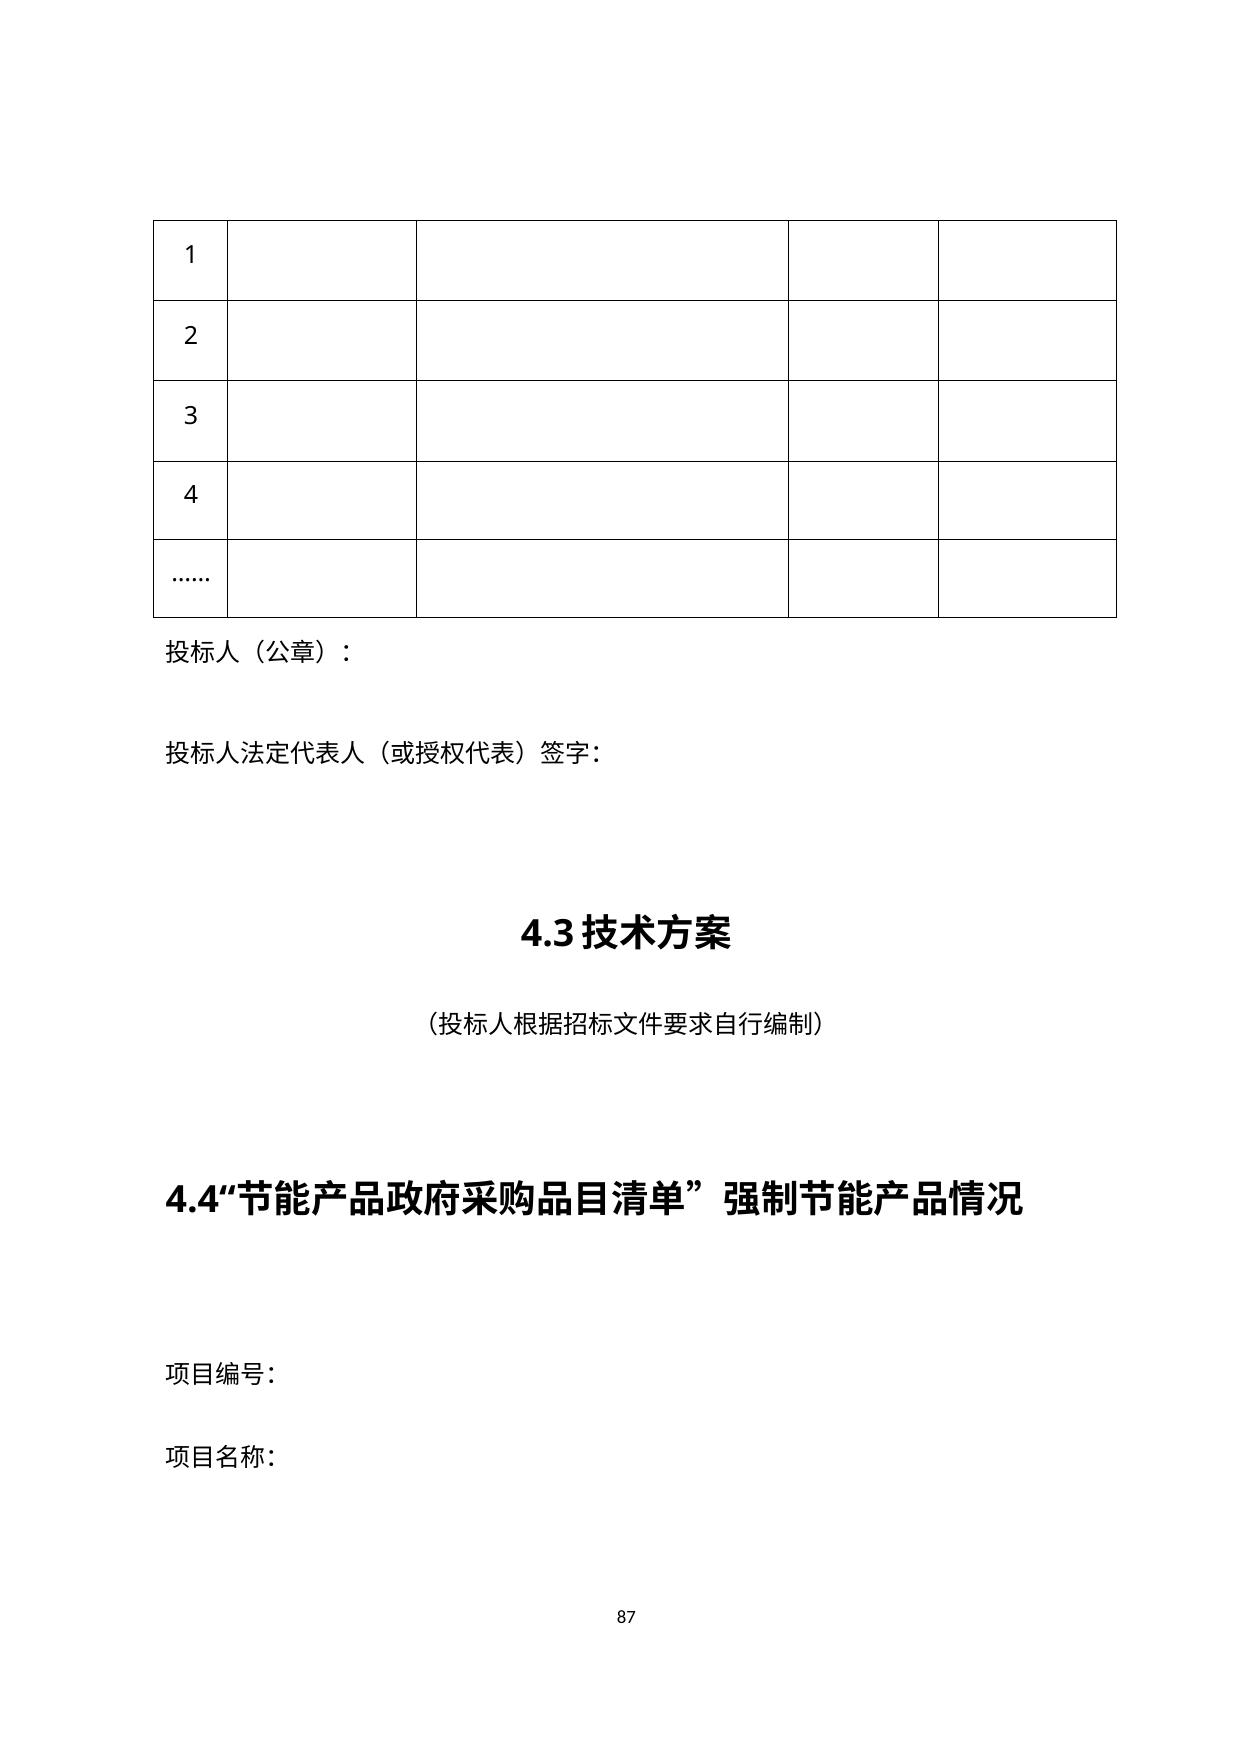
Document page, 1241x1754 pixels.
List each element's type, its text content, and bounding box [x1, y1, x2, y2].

table_cell [939, 540, 1116, 617]
table_cell [939, 221, 1116, 300]
text 项目编号： [165, 1340, 1087, 1405]
table_cell [789, 462, 938, 538]
table_cell [789, 301, 938, 380]
table_cell 4 [154, 462, 227, 538]
table_cell [417, 381, 788, 461]
table_cell [417, 301, 788, 380]
text 项目名称： [165, 1423, 1087, 1488]
text 投标人（公章）： [165, 618, 1087, 683]
table_cell [939, 381, 1116, 461]
table_cell [789, 221, 938, 300]
text （投标人根据招标文件要求自行编制） [165, 990, 1087, 1055]
text 投标人法定代表人（或授权代表）签字： [165, 719, 1087, 784]
table_cell …… [154, 540, 227, 617]
table_cell [939, 462, 1116, 538]
table_cell [228, 381, 416, 461]
table_cell [939, 301, 1116, 380]
text 4.3技术方案 [165, 898, 1087, 963]
table_cell [789, 381, 938, 461]
table_cell 3 [154, 381, 227, 461]
table_cell [417, 221, 788, 300]
table_cell 2 [154, 301, 227, 380]
text 4.4“节能产品政府采购品目清单”强制节能产品情况 [165, 1163, 1087, 1228]
table_cell 1 [154, 221, 227, 300]
table_cell [228, 301, 416, 380]
table_cell [417, 462, 788, 538]
table_cell [228, 462, 416, 538]
table_cell [789, 540, 938, 617]
table_cell [228, 540, 416, 617]
table_cell [417, 540, 788, 617]
table_cell [228, 221, 416, 300]
